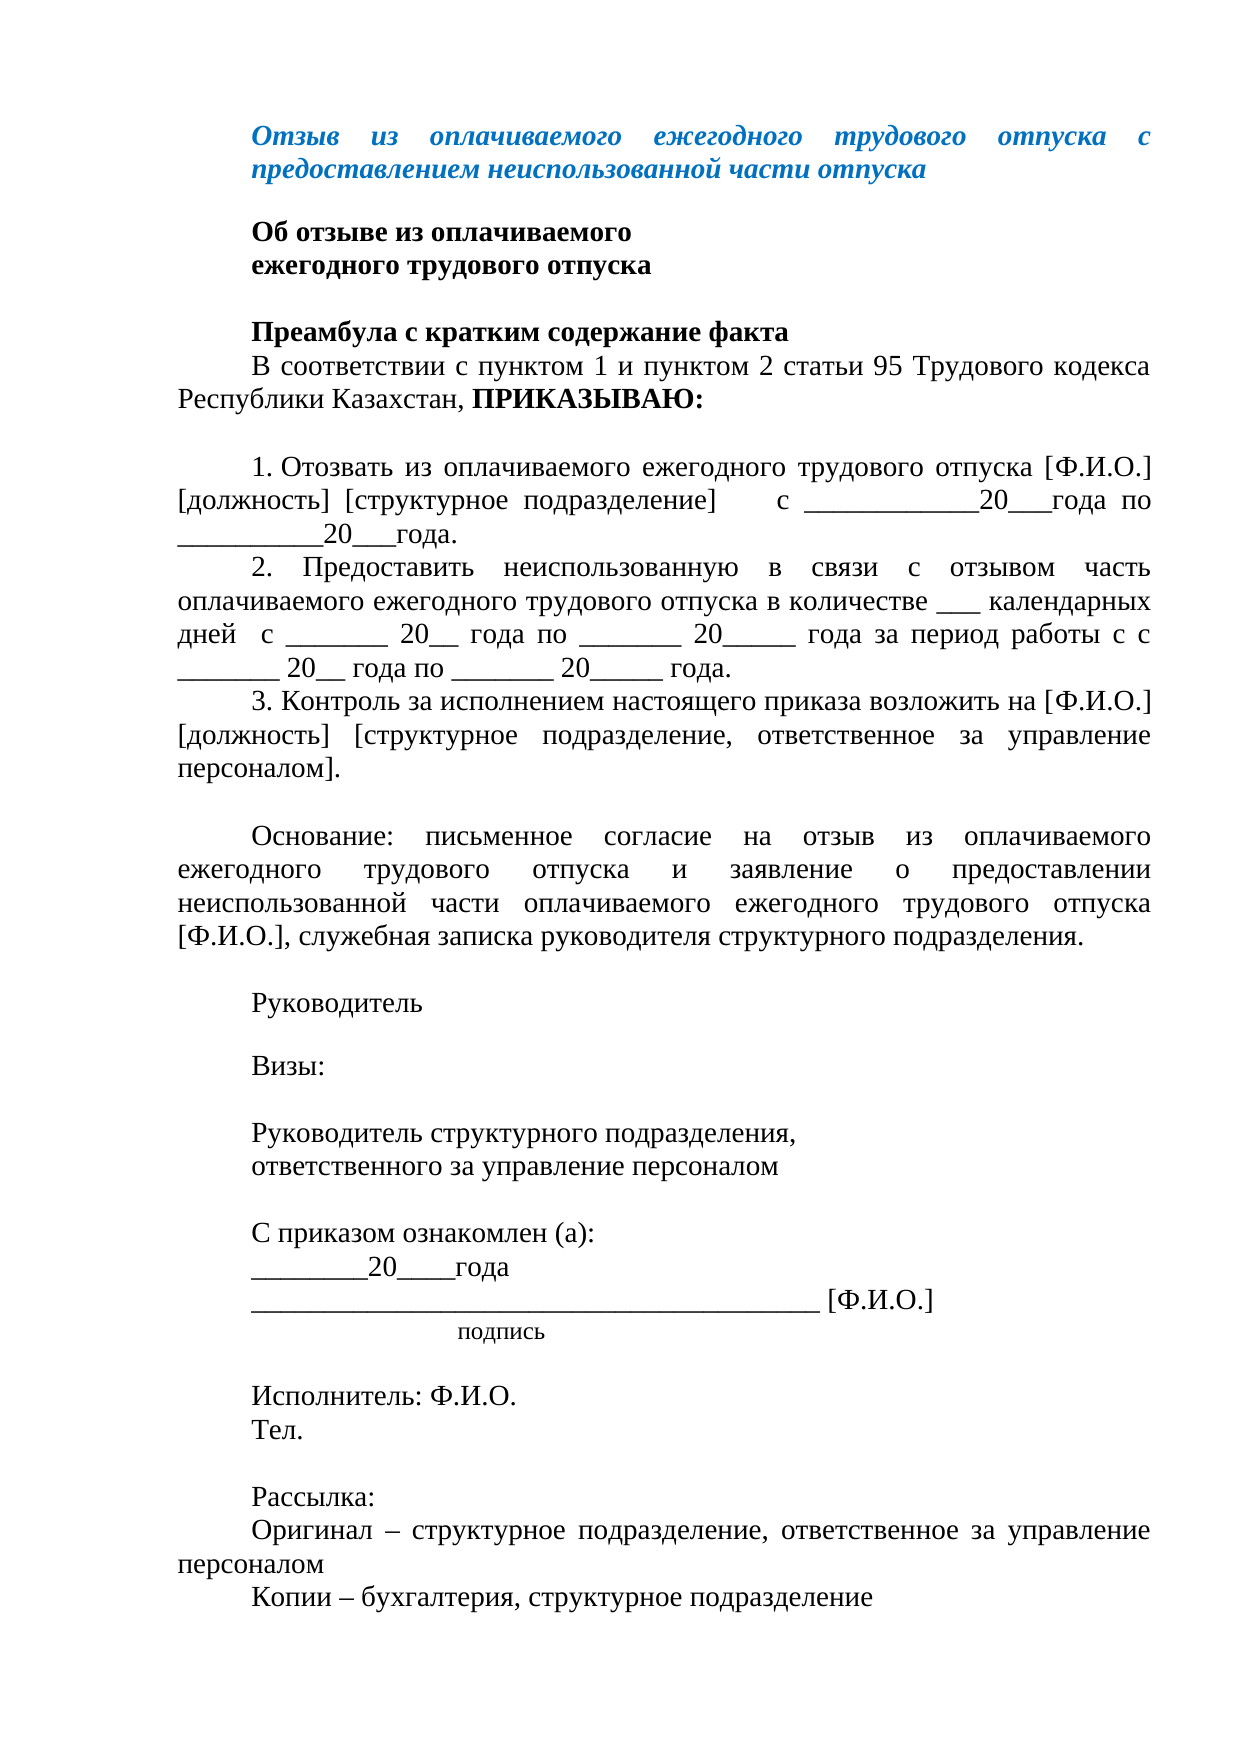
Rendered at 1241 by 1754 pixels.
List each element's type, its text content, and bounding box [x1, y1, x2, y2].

text Тел. [177, 1412, 1152, 1445]
text Оригинал – структурное подразделение, ответственное за управление персоналом [177, 1512, 1152, 1579]
list Отозвать из оплачиваемого ежегодного трудового отпуска [Ф.И.О.] [должность] [структурное подразделение] с ____________20___года по __________20___года. [177, 449, 1152, 549]
text Визы: [177, 1048, 1152, 1081]
text Об отзыве из оплачиваемого [177, 214, 1152, 247]
list подпись [177, 1316, 1152, 1345]
text ежегодного трудового отпуска [177, 247, 1152, 281]
text Руководитель структурного подразделения, [177, 1115, 1152, 1148]
text 3. Контроль за исполнением настоящего приказа возложить на [Ф.И.О.] [должность] [структурное подразделение, ответственное за управление персоналом]. [177, 683, 1152, 784]
text Копии – бухгалтерия, структурное подразделение [177, 1579, 1152, 1613]
text С приказом ознакомлен (а): [177, 1215, 1152, 1249]
text Преамбула с кратким содержание факта [177, 314, 1152, 348]
text 2. Предоставить неиспользованную в связи с отзывом часть оплачиваемого ежегодного трудового отпуска в количестве ___ календарных дней с _______ 20__ года по _______ 20_____ года за период работы с с _______ 20__ года по _______ 20_____ года. [177, 549, 1152, 683]
text Исполнитель: Ф.И.О. [177, 1378, 1152, 1412]
text В соответствии с пунктом 1 и пунктом 2 статьи 95 Трудового кодекса Республики Казахстан, ПРИКАЗЫВАЮ: [177, 348, 1152, 415]
list ________20____года [177, 1249, 1152, 1282]
list _______________________________________ [Ф.И.О.] [177, 1282, 1152, 1316]
text Основание: письменное согласие на отзыв из оплачиваемого ежегодного трудового отпуска и заявление о предоставлении неиспользованной части оплачиваемого ежегодного трудового отпуска [Ф.И.О.], служебная записка руководителя структурного подразделения. [177, 818, 1152, 952]
subtitle Отзыв из оплачиваемого ежегодного трудового отпуска с предоставлением неиспользованной части отпуска [251, 118, 1152, 185]
text Руководитель [177, 985, 1152, 1019]
text ответственного за управление персоналом [177, 1148, 1152, 1182]
text Рассылка: [177, 1479, 1152, 1512]
